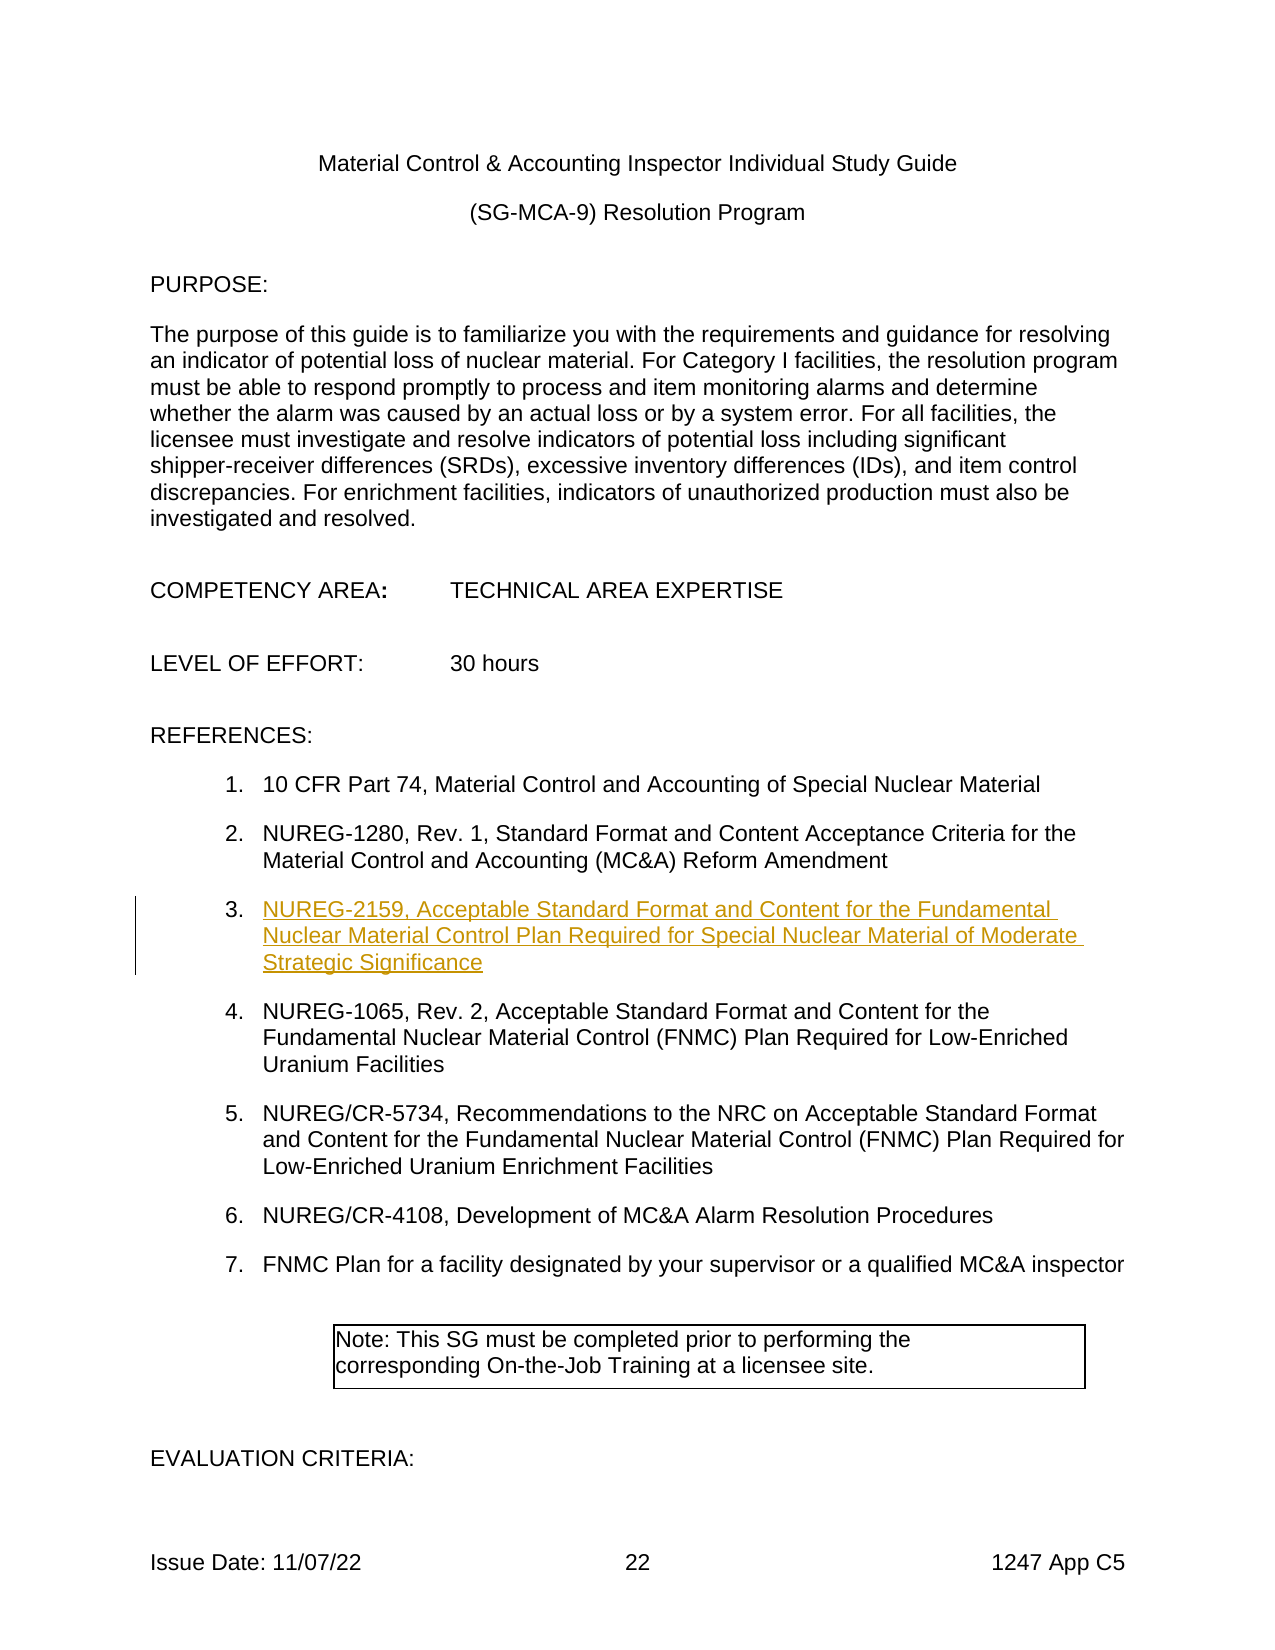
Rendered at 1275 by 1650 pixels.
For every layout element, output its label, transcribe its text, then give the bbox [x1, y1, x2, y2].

list NUREG-1065, Rev. 2, Acceptable Standard Format and Content for the Fundamental Nuclear Material Control (FNMC) Plan Required for Low-Enriched Uranium Facilities [225, 998, 1125, 1077]
subtitle LEVEL OF EFFORT: 30 hours [150, 649, 1125, 676]
subtitle REFERENCES: [150, 722, 1125, 748]
list NUREG/CR-4108, Development of MC&A Alarm Resolution Procedures [225, 1202, 1125, 1228]
subtitle COMPETENCY AREA: TECHNICAL AREA EXPERTISE [150, 577, 1125, 604]
text (SG-MCA-9) Resolution Program [150, 199, 1125, 226]
subtitle PURPOSE: [150, 271, 1125, 298]
list NUREG/CR-5734, Recommendations to the NRC on Acceptable Standard Format and Content for the Fundamental Nuclear Material Control (FNMC) Plan Required for Low-Enriched Uranium Enrichment Facilities [225, 1100, 1125, 1179]
list 10 CFR Part 74, Material Control and Accounting of Special Nuclear Material [225, 771, 1125, 797]
text Material Control & Accounting Inspector Individual Study Guide [150, 150, 1125, 176]
list NUREG-1280, Rev. 1, Standard Format and Content Acceptance Criteria for the Material Control and Accounting (MC&A) Reform Amendment [225, 820, 1125, 873]
list FNMC Plan for a facility designated by your supervisor or a qualified MC&A inspector [225, 1251, 1125, 1277]
text corresponding On-the-Job Training at a licensee site. [335, 1352, 1084, 1378]
subtitle EVALUATION CRITERIA: [150, 1445, 1125, 1471]
text The purpose of this guide is to familiarize you with the requirements and guidance for resolving an indicator of potential loss of nuclear material. For Category I facilities, the resolution program must be able to respond promptly to process and item monitoring alarms and determine whether the alarm was caused by an actual loss or by a system error. For all facilities, the licensee must investigate and resolve indicators of potential loss including significant shipper-receiver differences (SRDs), excessive inventory differences (IDs), and item control discrepancies. For enrichment facilities, indicators of unauthorized production must also be investigated and resolved. [150, 321, 1125, 532]
text Note: This SG must be completed prior to performing the [335, 1326, 1084, 1352]
